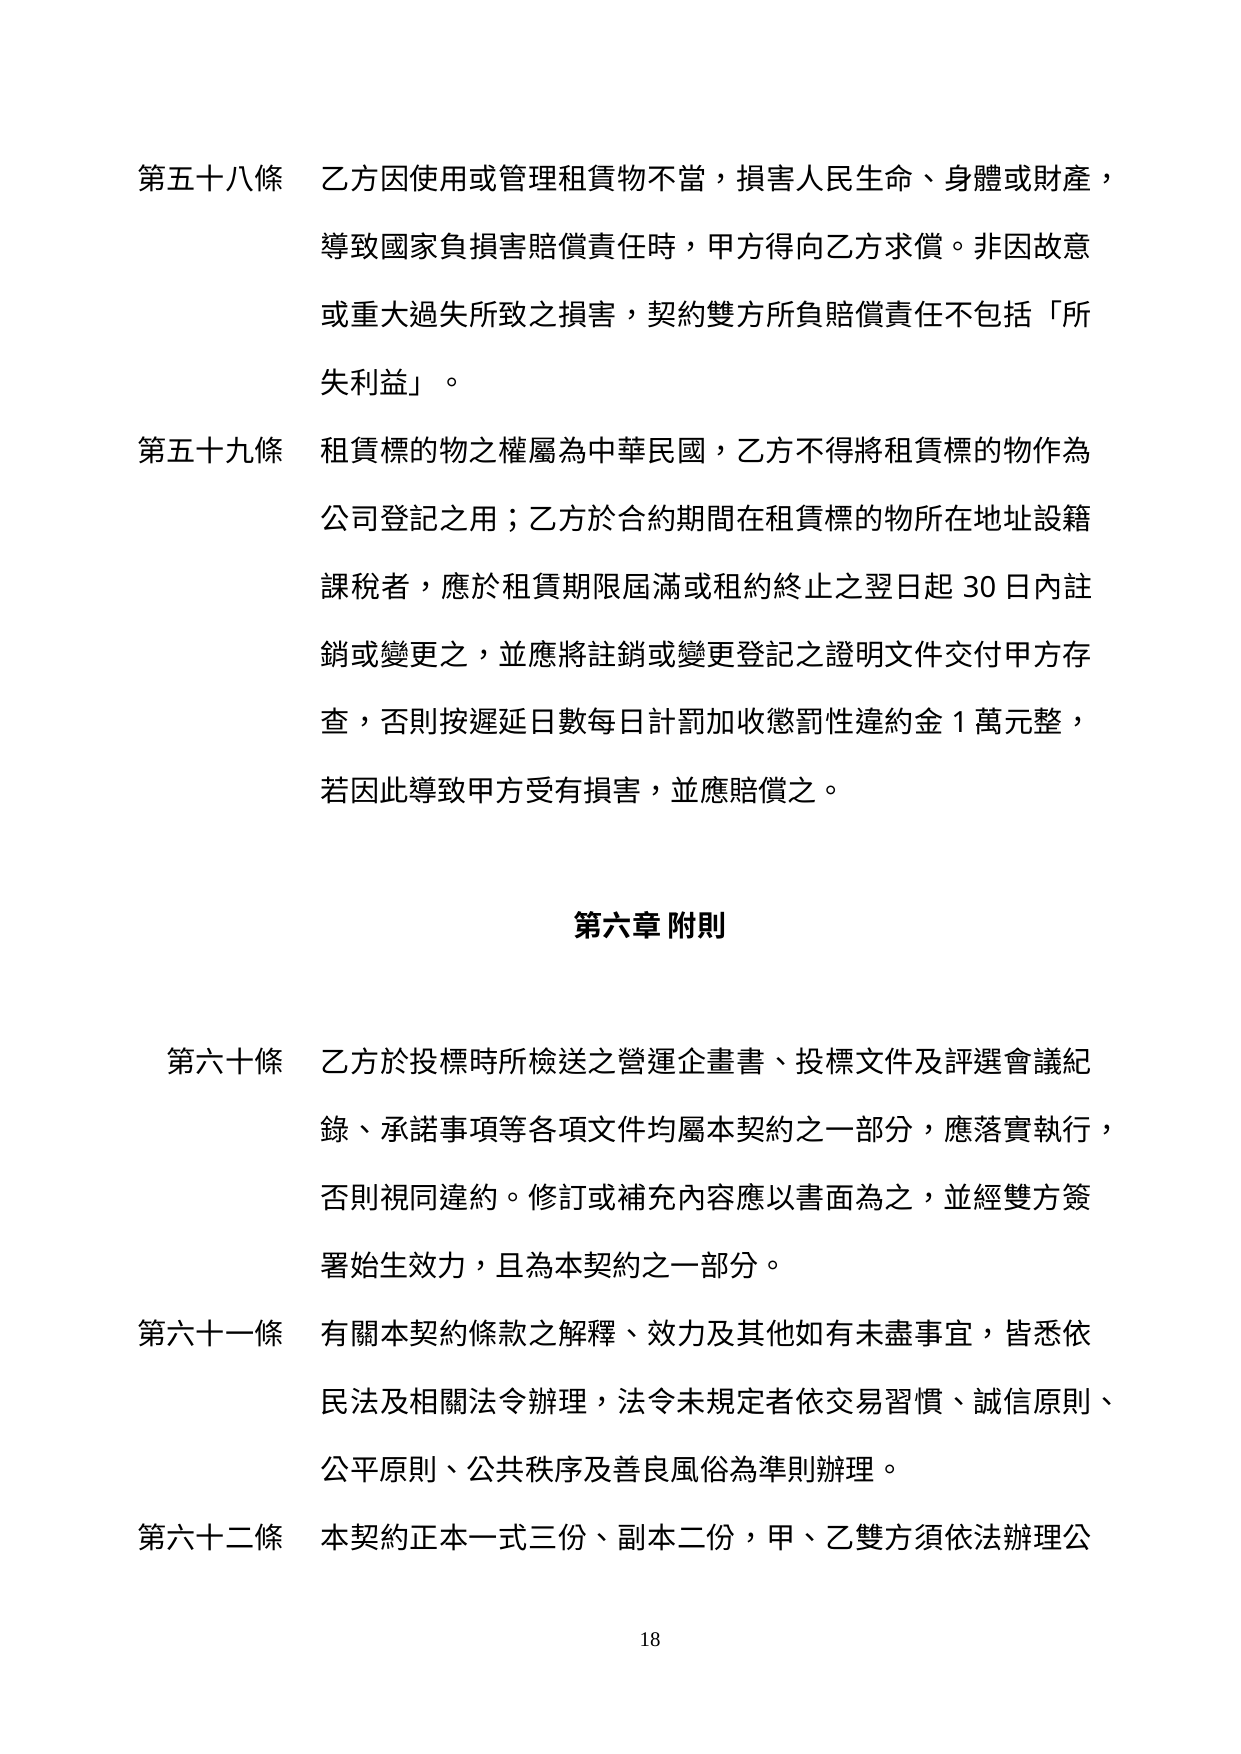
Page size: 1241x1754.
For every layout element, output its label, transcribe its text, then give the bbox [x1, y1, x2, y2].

text 第六章 附則 [207, 890, 1093, 958]
list 乙方因使用或管理租賃物不當，損害人民生命、身體或財產，導致國家負損害賠償責任時，甲方得向乙方求償。非因故意或重大過失所致之損害，契約雙方所負賠償責任不包括「所失利益」。 [283, 143, 1093, 415]
list 有關本契約條款之解釋、效力及其他如有未盡事宜，皆悉依民法及相關法令辦理，法令未規定者依交易習慣、誠信原則、公平原則、公共秩序及善良風俗為準則辦理。 [283, 1298, 1093, 1501]
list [283, 1501, 1093, 1569]
list 乙方於投標時所檢送之營運企畫書、投標文件及評選會議紀錄、承諾事項等各項文件均屬本契約之一部分，應落實執行，否則視同違約。修訂或補充內容應以書面為之，並經雙方簽署始生效力，且為本契約之一部分。 [283, 1026, 1093, 1298]
list 租賃標的物之權屬為中華民國，乙方不得將租賃標的物作為公司登記之用；乙方於合約期間在租賃標的物所在地址設籍課稅者，應於租賃期限屆滿或租約終止之翌日起30日內註銷或變更之，並應將註銷或變更登記之證明文件交付甲方存查，否則按遲延日數每日計罰加收懲罰性違約金1萬元整，若因此導致甲方受有損害，並應賠償之。 [283, 415, 1093, 822]
